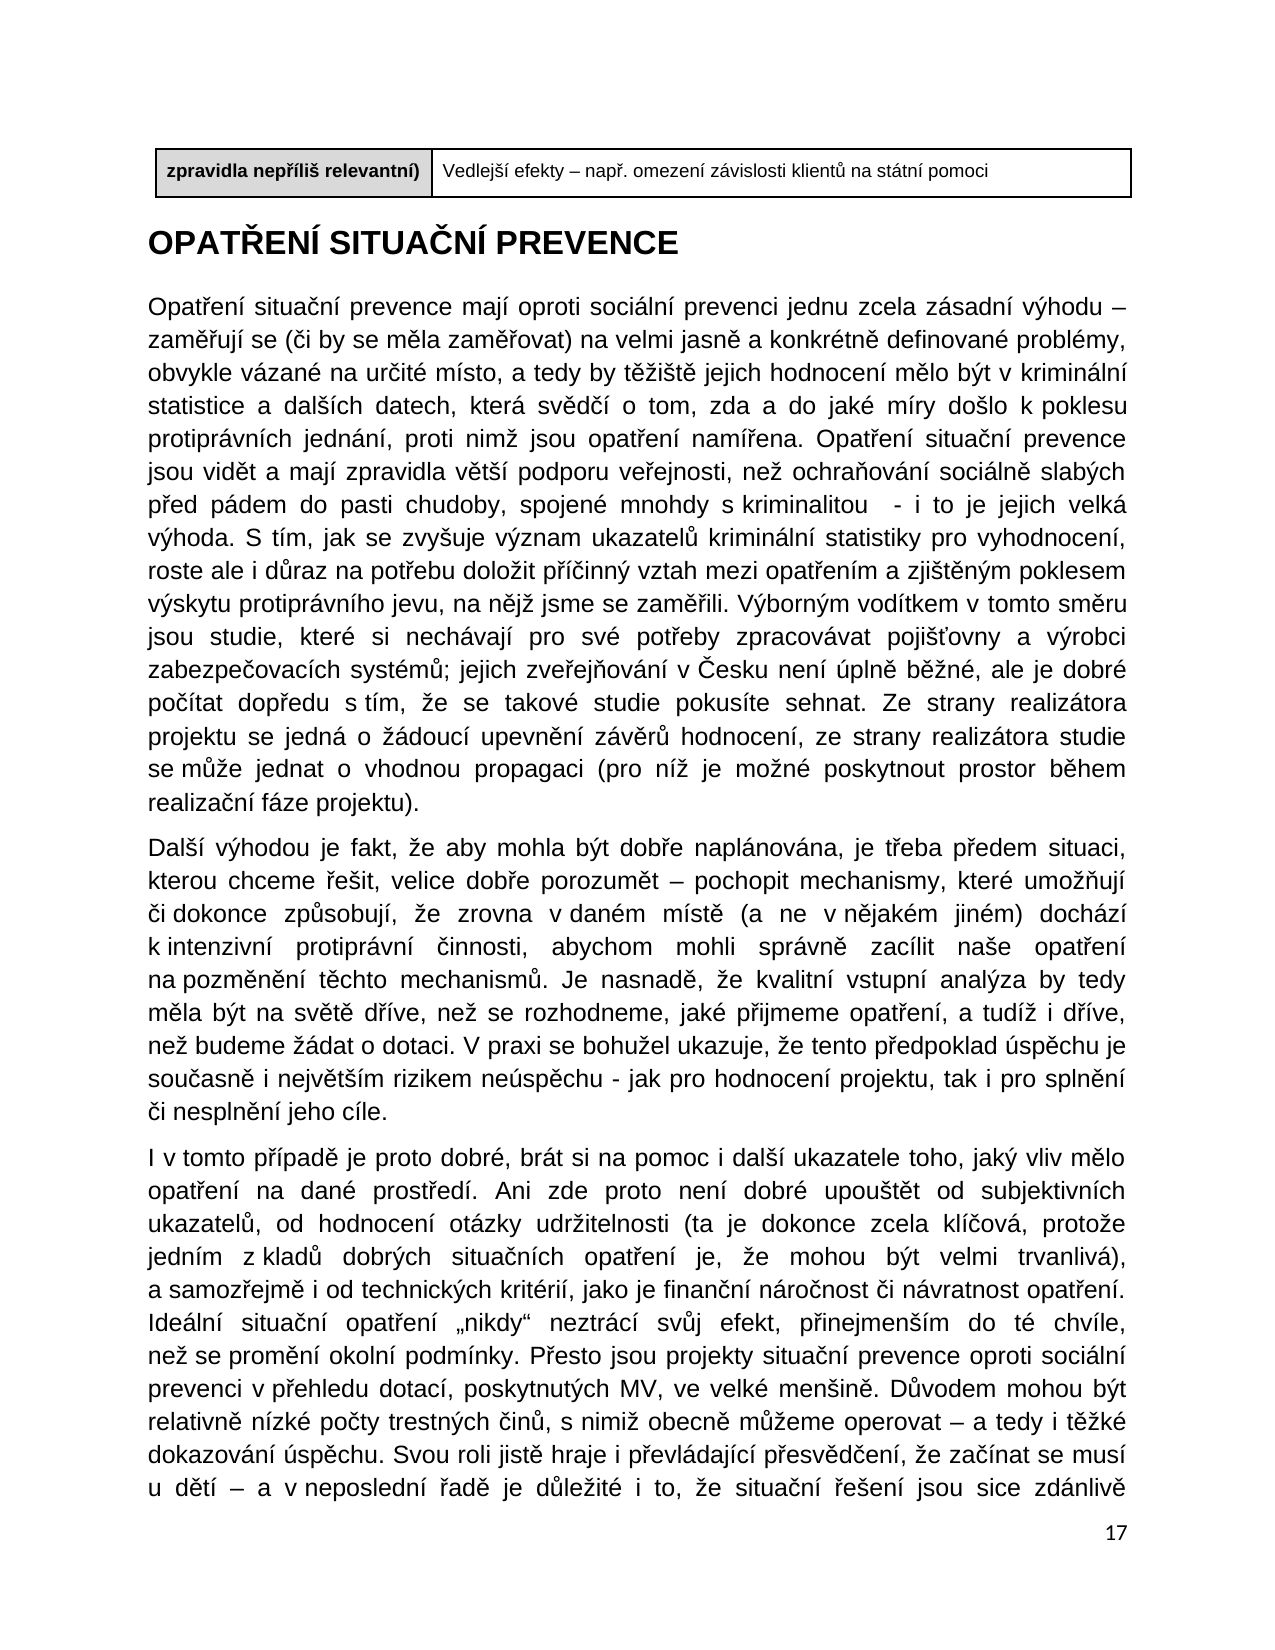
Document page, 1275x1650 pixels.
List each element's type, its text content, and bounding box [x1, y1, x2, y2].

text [148, 1143, 1127, 1502]
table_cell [157, 150, 431, 196]
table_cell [433, 150, 1130, 196]
subtitle OPATŘENÍ SITUAČNÍ PREVENCE [148, 223, 1127, 261]
text Další výhodou je fakt, že aby mohla být dobře naplánována, je třeba předem situaci, kterou chceme řešit, velice dobře porozumět – pochopit mechanismy, které umožňují či dokonce způsobují, že zrovna v daném místě (a ne v nějakém jiném) dochází k intenzivní protiprávní činnosti, abychom mohli správně zacílit naše opatření na pozměnění těchto mechanismů. Je nasnadě, že kvalitní vstupní analýza by tedy měla být na světě dříve, než se rozhodneme, jaké přijmeme opatření, a tudíž i dříve, než budeme žádat o dotaci. V praxi se bohužel ukazuje, že tento předpoklad úspěchu je současně i největším rizikem neúspěchu - jak pro hodnocení projektu, tak i pro splnění či nesplnění jeho cíle. [148, 833, 1127, 1126]
text Opatření situační prevence mají oproti sociální prevenci jednu zcela zásadní výhodu – zaměřují se (či by se měla zaměřovat) na velmi jasně a konkrétně definované problémy, obvykle vázané na určité místo, a tedy by těžiště jejich hodnocení mělo být v kriminální statistice a dalších datech, která svědčí o tom, zda a do jaké míry došlo k poklesu protiprávních jednání, proti nimž jsou opatření namířena. Opatření situační prevence jsou vidět a mají zpravidla větší podporu veřejnosti, než ochraňování sociálně slabých před pádem do pasti chudoby, spojené mnohdy s kriminalitou - i to je jejich velká výhoda. S tím, jak se zvyšuje význam ukazatelů kriminální statistiky pro vyhodnocení, roste ale i důraz na potřebu doložit příčinný vztah mezi opatřením a zjištěným poklesem výskytu protiprávního jevu, na nějž jsme se zaměřili. Výborným vodítkem v tomto směru jsou studie, které si nechávají pro své potřeby zpracovávat pojišťovny a výrobci zabezpečovacích systémů; jejich zveřejňování v Česku není úplně běžné, ale je dobré počítat dopředu s tím, že se takové studie pokusíte sehnat. Ze strany realizátora projektu se jedná o žádoucí upevnění závěrů hodnocení, ze strany realizátora studie se může jednat o vhodnou propagaci (pro níž je možné poskytnout prostor během realizační fáze projektu). [148, 292, 1127, 816]
